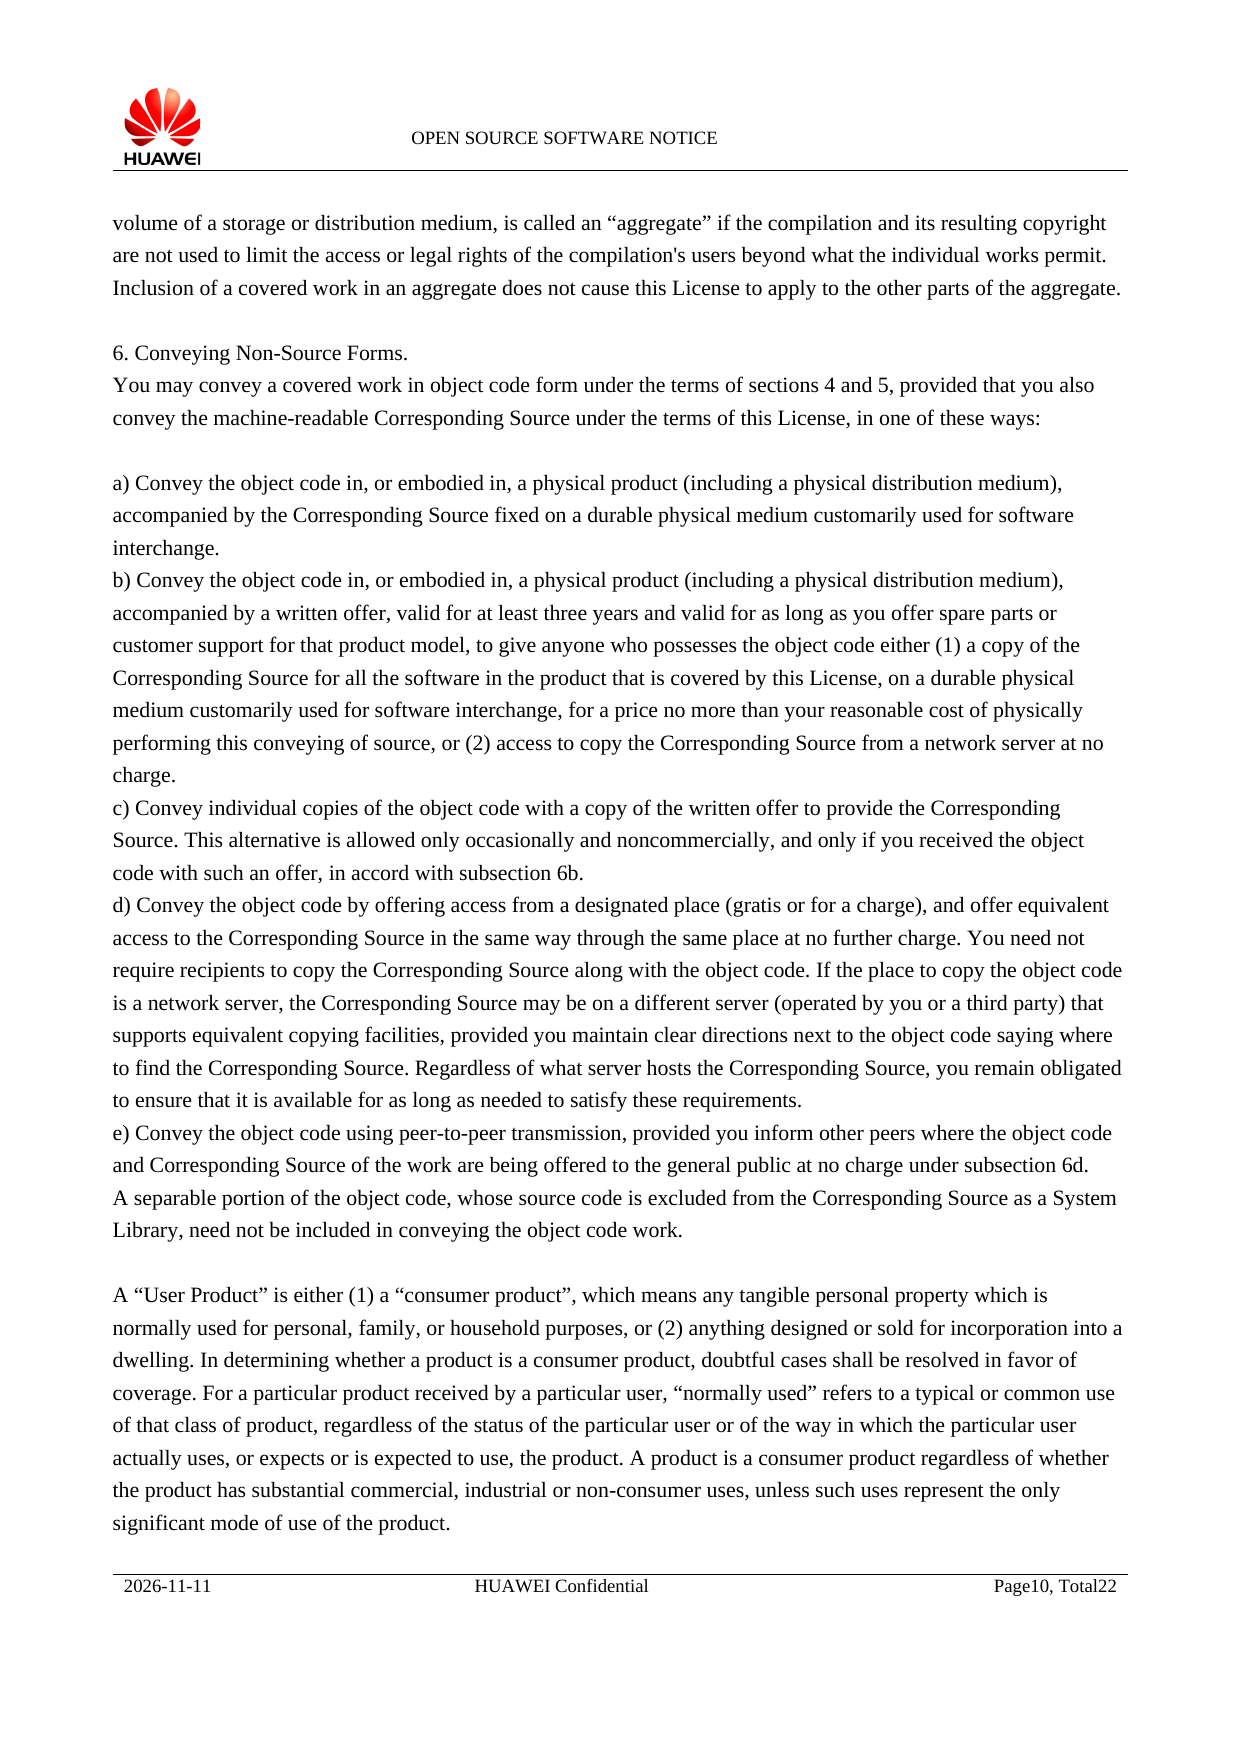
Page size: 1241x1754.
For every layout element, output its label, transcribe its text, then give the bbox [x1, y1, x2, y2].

picture [124, 88, 201, 165]
